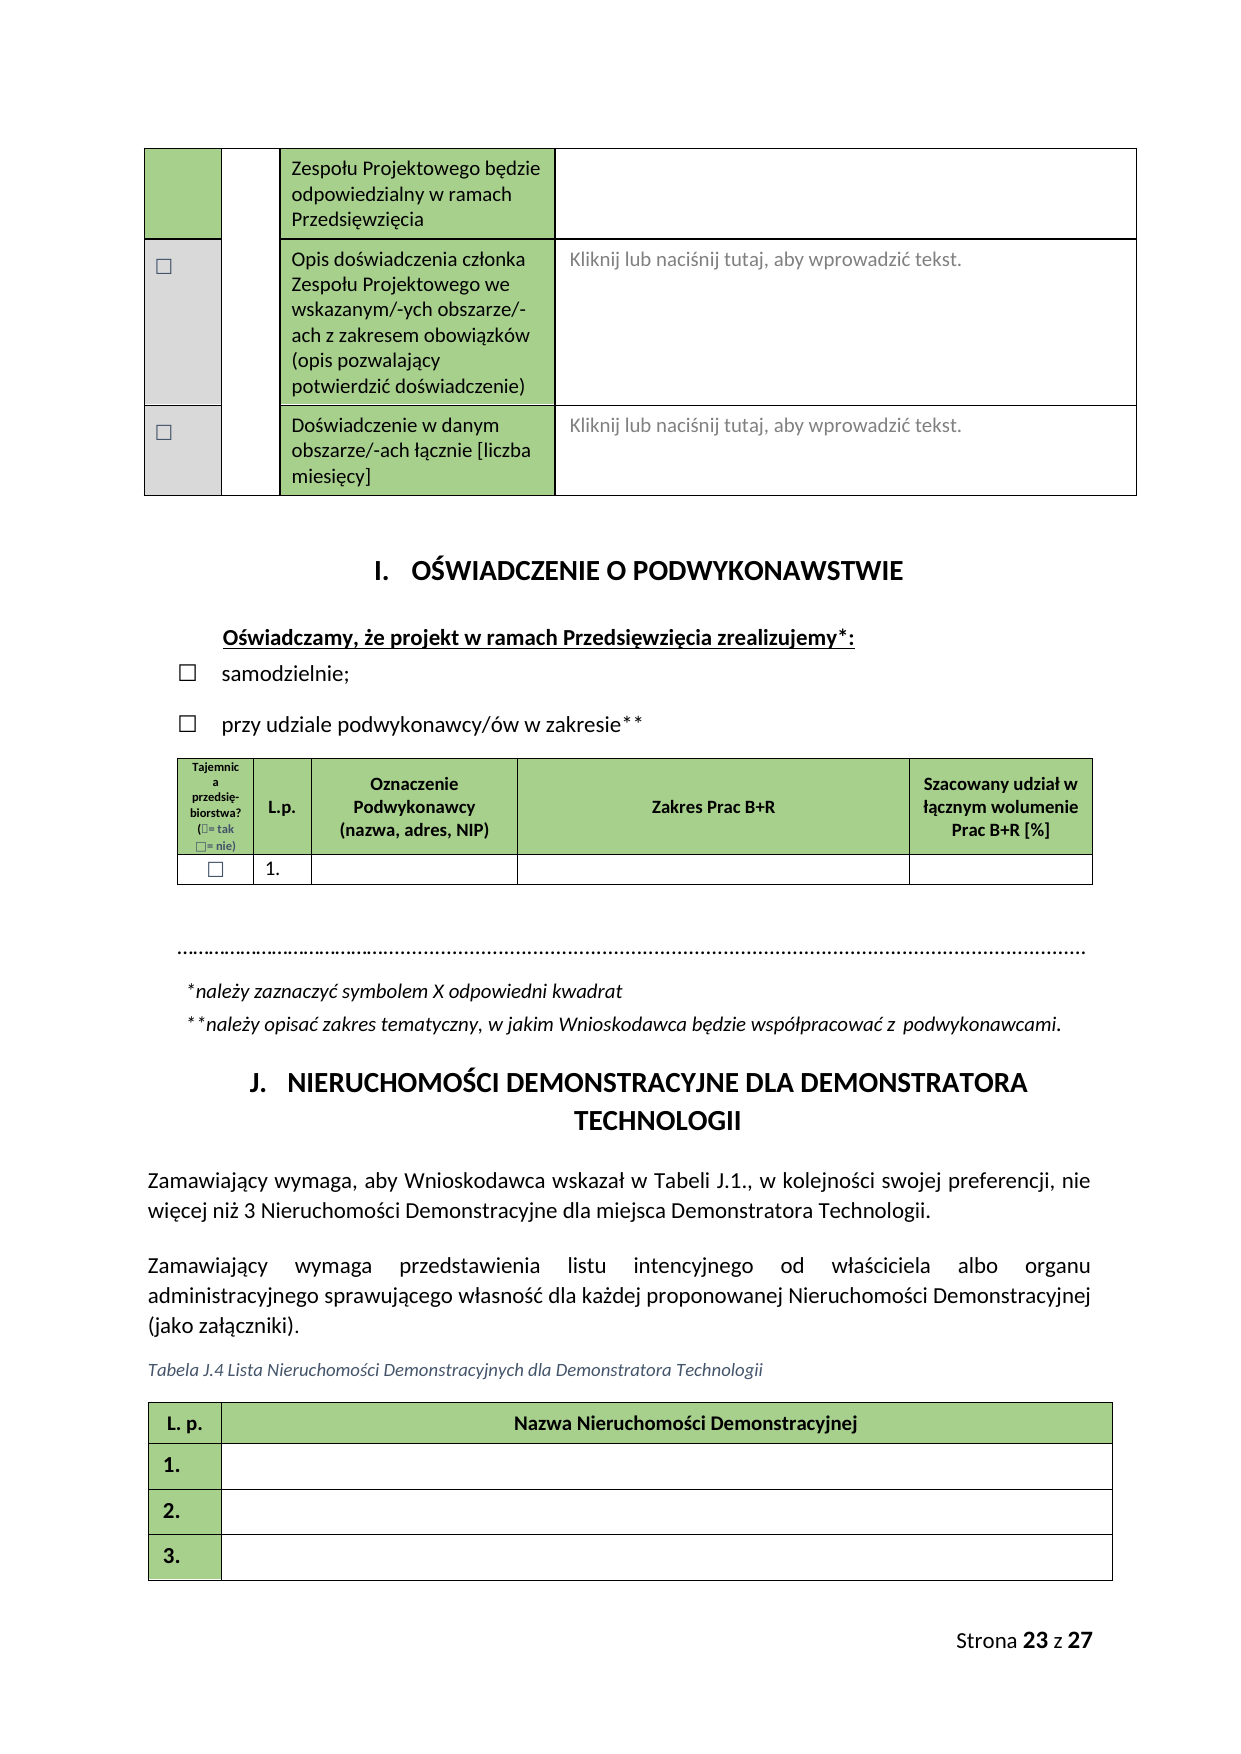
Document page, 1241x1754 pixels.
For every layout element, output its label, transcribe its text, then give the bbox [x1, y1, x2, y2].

text **należy opisać zakres tematyczny, w jakim Wnioskodawca będzie współpracować z podwykonawcami. [185, 1009, 1093, 1037]
table_cell [312, 855, 517, 884]
text *należy zaznaczyć symbolem X odpowiedni kwadrat [185, 979, 1093, 1004]
table_header Zakres Prac B+R [518, 759, 909, 854]
table_cell [222, 1490, 1112, 1534]
table_cell [149, 1444, 221, 1489]
table_cell [222, 1444, 1112, 1489]
table_cell [556, 240, 1136, 404]
table_cell [149, 1535, 221, 1579]
text samodzielnie; [177, 657, 1093, 688]
table_cell [910, 855, 1092, 884]
list Oświadczamy, że projekt w ramach Przedsięwzięcia zrealizujemy*: [223, 623, 1093, 652]
text Zamawiający wymaga przedstawienia listu intencyjnego od właściciela albo organu administracyjnego sprawującego własność dla każdej proponowanej Nieruchomości Demonstracyjnej (jako załączniki). [148, 1251, 1093, 1339]
table_cell [222, 1535, 1112, 1579]
table_cell 1. [254, 855, 311, 884]
table_cell [518, 855, 909, 884]
table_cell Doświadczenie w danym obszarze/-ach łącznie [liczba miesięcy] [281, 406, 554, 495]
table_header Szacowany udział w łącznym wolumenie Prac B+R [%] [910, 759, 1092, 854]
text Zamawiający wymaga, aby Wnioskodawca wskazał w Tabeli J.1., w kolejności swojej preferencji, nie więcej niż 3 Nieruchomości Demonstracyjne dla miejsca Demonstratora Technologii. [148, 1166, 1093, 1224]
text przy udziale podwykonawcy/ów w zakresie** [177, 707, 1093, 739]
table_header Nazwa Nieruchomości Demonstracyjnej [222, 1403, 1112, 1443]
table_cell [556, 149, 1136, 238]
subtitle OŚWIADCZENIE O PODWYKONAWSTWIE [185, 552, 1093, 587]
table_cell [556, 406, 1136, 495]
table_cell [281, 149, 554, 238]
table_header L. p. [149, 1403, 221, 1443]
table_header Oznaczenie Podwykonawcy (nazwa, adres, NIP) [312, 759, 517, 854]
table_header L.p. [254, 759, 311, 854]
subtitle NIERUCHOMOŚCI DEMONSTRACYJNE DLA DEMONSTRATORA TECHNOLOGII [185, 1064, 1093, 1138]
table_header Tajemnica przedsię-biorstwa? (= tak □= nie) [178, 759, 253, 854]
text ………………………………….......................................................................................................................... [177, 932, 1093, 960]
table_cell Opis doświadczenia członka Zespołu Projektowego we wskazanym/-ych obszarze/-ach z zakresem obowiązków (opis pozwalający potwierdzić doświadczenie) [281, 240, 554, 404]
table_cell [149, 1490, 221, 1534]
